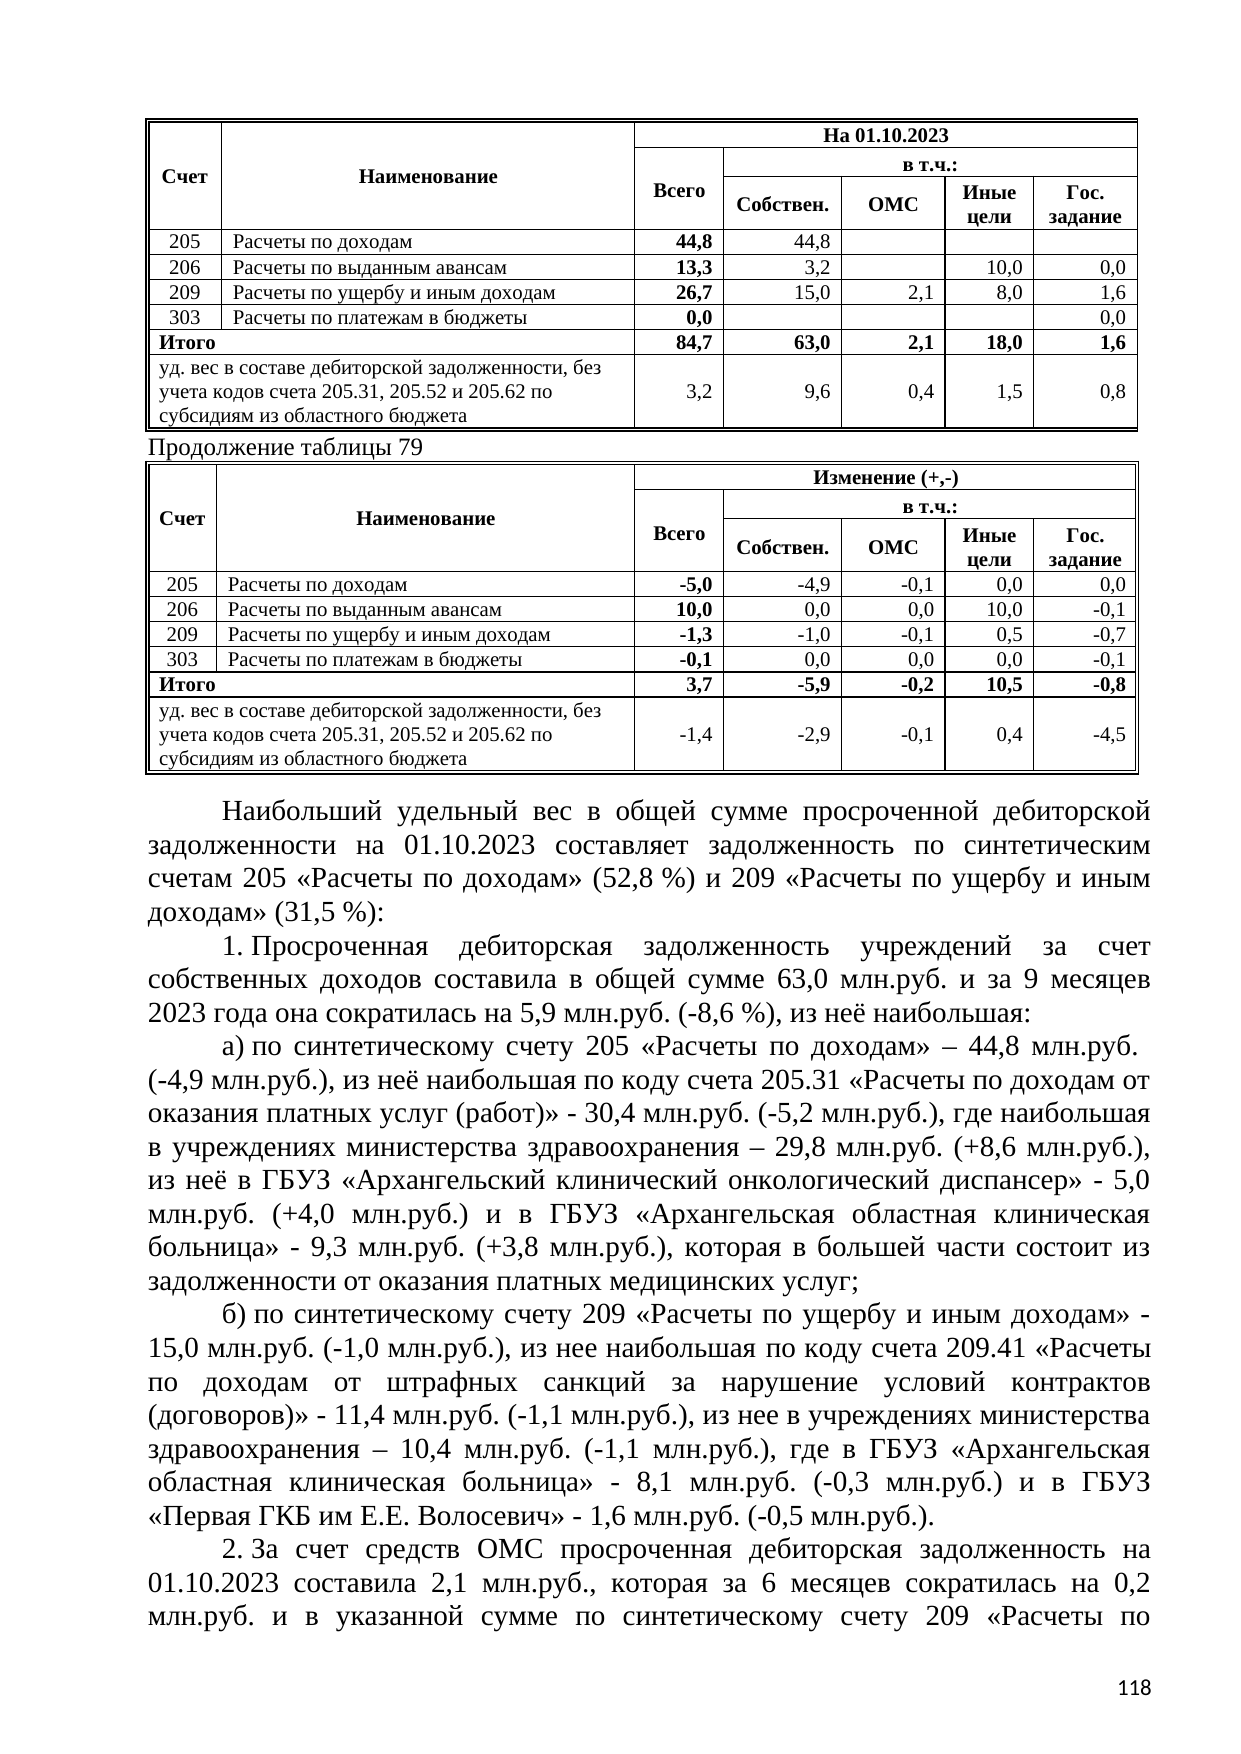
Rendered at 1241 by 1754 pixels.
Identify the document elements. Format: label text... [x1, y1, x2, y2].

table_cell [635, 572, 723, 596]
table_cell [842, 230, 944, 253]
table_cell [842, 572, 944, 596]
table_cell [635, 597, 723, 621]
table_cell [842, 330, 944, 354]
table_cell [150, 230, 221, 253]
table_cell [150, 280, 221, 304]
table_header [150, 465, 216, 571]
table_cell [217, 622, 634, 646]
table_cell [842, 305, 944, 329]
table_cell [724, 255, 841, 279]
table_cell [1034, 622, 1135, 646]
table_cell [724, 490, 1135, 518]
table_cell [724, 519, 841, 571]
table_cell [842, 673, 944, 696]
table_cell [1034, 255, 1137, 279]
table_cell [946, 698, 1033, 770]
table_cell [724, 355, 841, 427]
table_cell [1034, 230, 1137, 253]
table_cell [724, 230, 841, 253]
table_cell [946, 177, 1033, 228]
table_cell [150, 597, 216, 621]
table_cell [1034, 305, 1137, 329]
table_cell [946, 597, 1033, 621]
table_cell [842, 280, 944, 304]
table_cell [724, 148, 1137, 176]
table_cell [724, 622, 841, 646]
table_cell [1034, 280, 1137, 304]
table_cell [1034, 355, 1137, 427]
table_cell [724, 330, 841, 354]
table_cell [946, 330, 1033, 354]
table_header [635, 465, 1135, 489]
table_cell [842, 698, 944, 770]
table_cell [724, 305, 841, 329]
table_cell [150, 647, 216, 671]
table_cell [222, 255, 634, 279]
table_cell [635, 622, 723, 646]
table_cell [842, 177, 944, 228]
text а) по синтетическому счету 205 «Расчеты по доходам» – 44,8 млн.руб. (-4,9 млн.руб.), из неё наибольшая по коду счета 205.31 «Расчеты по доходам от оказания платных услуг (работ)» - 30,4 млн.руб. (-5,2 млн.руб.), где наибольшая в учреждениях министерства здравоохранения – 29,8 млн.руб. (+8,6 млн.руб.), из неё в ГБУЗ «Архангельский клинический онкологический диспансер» - 5,0 млн.руб. (+4,0 млн.руб.) и в ГБУЗ «Архангельская областная клиническая больница» - 9,3 млн.руб. (+3,8 млн.руб.), которая в большей части состоит из задолженности от оказания платных медицинских услуг; [148, 1028, 1152, 1297]
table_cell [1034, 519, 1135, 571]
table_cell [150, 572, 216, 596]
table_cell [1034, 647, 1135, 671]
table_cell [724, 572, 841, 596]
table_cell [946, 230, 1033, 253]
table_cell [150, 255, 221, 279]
text Наибольший удельный вес в общей сумме просроченной дебиторской задолженности на 01.10.2023 составляет задолженность по синтетическим счетам 205 «Расчеты по доходам» (52,8 %) и 209 «Расчеты по ущербу и иным доходам» (31,5 %): [148, 793, 1152, 928]
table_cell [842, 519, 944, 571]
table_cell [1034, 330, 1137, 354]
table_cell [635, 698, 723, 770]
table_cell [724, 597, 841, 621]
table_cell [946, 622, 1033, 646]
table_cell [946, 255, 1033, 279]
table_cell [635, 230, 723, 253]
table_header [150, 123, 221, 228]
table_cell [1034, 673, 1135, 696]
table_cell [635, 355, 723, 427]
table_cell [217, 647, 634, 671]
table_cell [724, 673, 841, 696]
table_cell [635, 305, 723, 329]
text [148, 1531, 1152, 1632]
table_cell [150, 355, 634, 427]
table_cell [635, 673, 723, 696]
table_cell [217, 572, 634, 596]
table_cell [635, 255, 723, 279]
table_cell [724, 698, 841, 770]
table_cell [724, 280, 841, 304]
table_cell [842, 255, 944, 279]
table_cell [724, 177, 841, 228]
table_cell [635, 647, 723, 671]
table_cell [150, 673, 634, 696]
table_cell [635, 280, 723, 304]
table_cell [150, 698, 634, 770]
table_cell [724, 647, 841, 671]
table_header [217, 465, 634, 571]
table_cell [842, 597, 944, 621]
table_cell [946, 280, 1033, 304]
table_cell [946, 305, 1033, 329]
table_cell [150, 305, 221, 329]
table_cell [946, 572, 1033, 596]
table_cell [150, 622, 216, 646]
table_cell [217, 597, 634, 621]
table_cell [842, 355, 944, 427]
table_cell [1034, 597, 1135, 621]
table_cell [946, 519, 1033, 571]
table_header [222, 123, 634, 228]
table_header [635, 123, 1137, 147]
text б) по синтетическому счету 209 «Расчеты по ущербу и иным доходам» - 15,0 млн.руб. (-1,0 млн.руб.), из нее наибольшая по коду счета 209.41 «Расчеты по доходам от штрафных санкций за нарушение условий контрактов (договоров)» - 11,4 млн.руб. (-1,1 млн.руб.), из нее в учреждениях министерства здравоохранения – 10,4 млн.руб. (-1,1 млн.руб.), где в ГБУЗ «Архангельская областная клиническая больница» - 8,1 млн.руб. (-0,3 млн.руб.) и в ГБУЗ «Первая ГКБ им Е.Е. Волосевич» - 1,6 млн.руб. (-0,5 млн.руб.). [148, 1297, 1152, 1531]
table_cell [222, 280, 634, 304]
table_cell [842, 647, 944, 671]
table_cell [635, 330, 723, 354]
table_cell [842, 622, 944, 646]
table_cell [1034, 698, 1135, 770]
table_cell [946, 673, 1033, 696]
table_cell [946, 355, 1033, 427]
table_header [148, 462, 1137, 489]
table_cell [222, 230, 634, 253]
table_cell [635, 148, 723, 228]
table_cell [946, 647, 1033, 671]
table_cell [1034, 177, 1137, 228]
text Продолжение таблицы 79 [148, 432, 1152, 461]
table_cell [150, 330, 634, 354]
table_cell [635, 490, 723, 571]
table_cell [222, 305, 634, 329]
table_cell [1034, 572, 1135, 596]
text 1. Просроченная дебиторская задолженность учреждений за счет собственных доходов составила в общей сумме 63,0 млн.руб. и за 9 месяцев 2023 года она сократилась на 5,9 млн.руб. (-8,6 %), из неё наибольшая: [148, 928, 1152, 1028]
